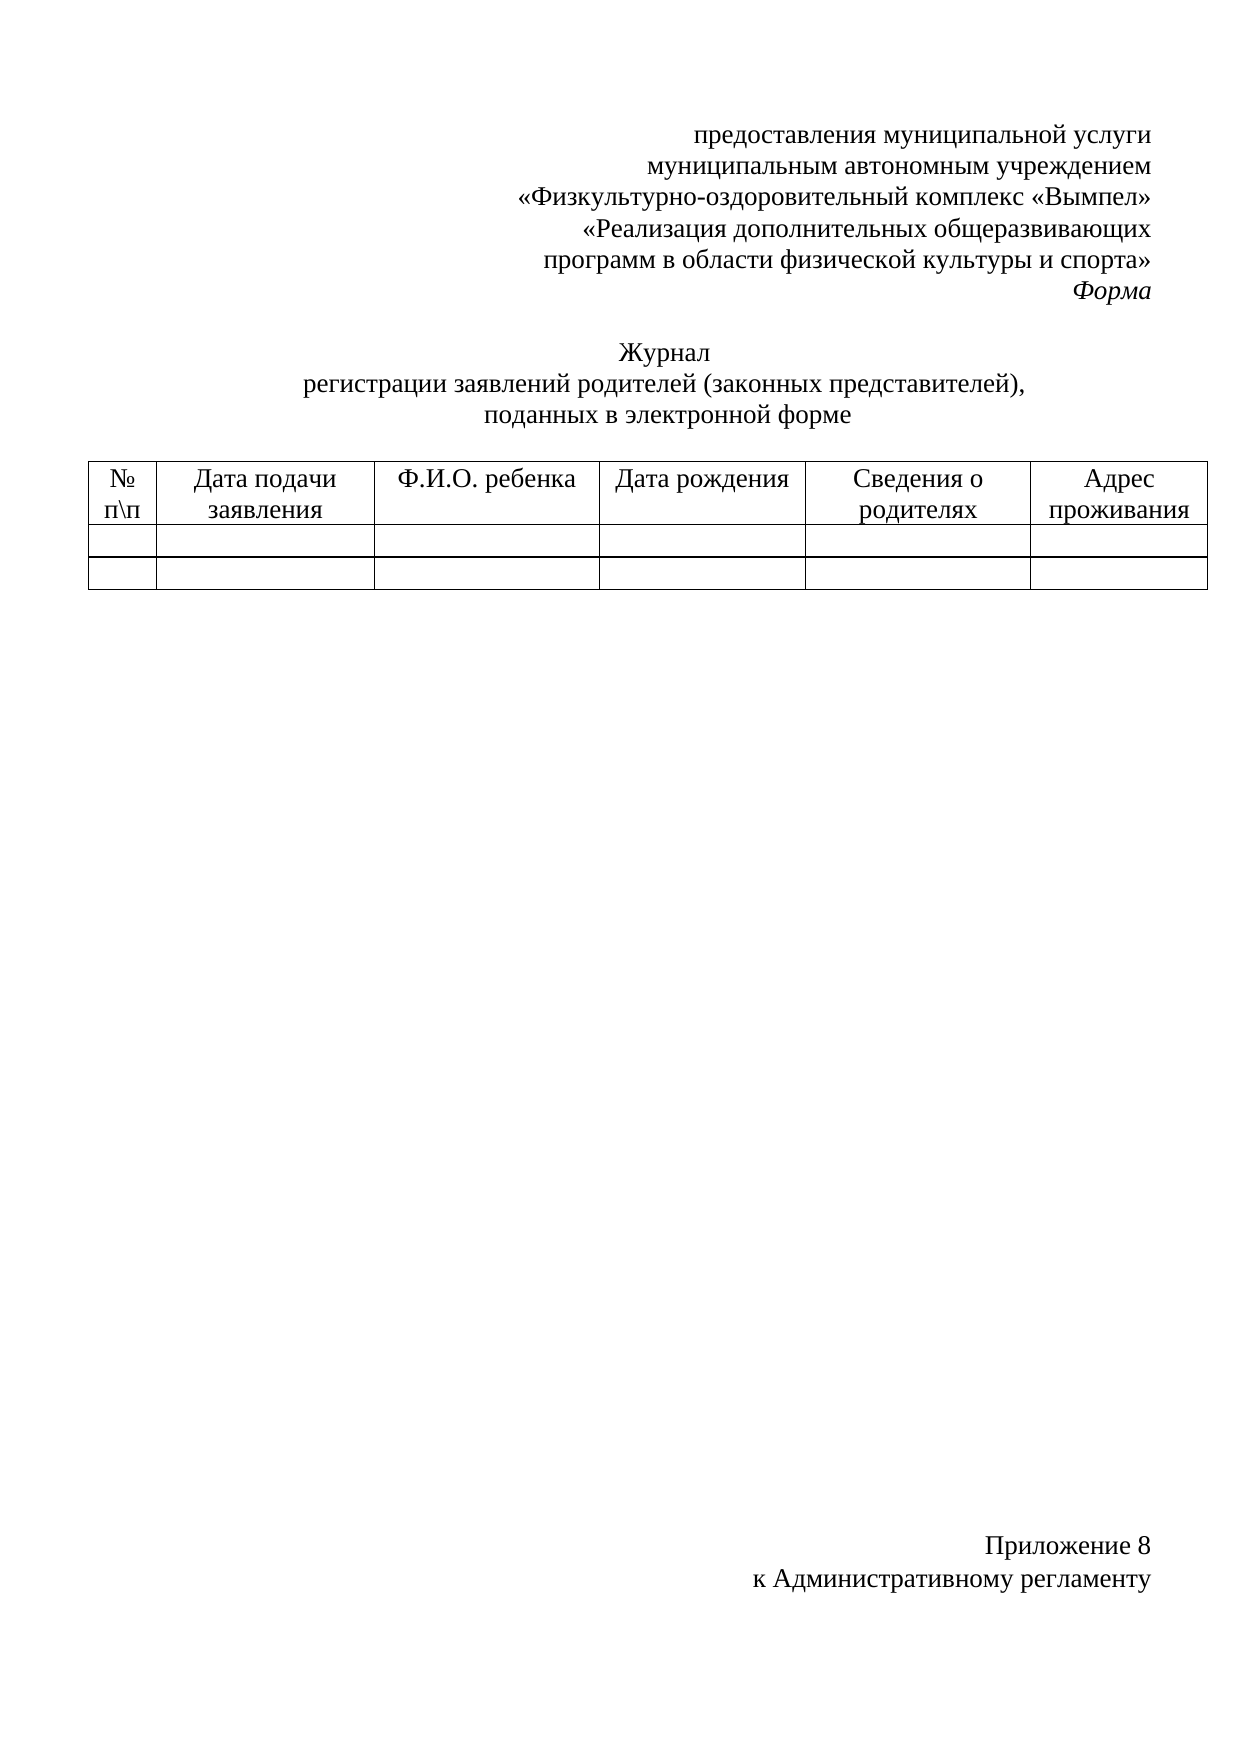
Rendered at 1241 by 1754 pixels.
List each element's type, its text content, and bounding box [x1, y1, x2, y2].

text регистрации заявлений родителей (законных представителей), [177, 367, 1152, 398]
table_header Дата рождения [600, 462, 805, 524]
table_cell [89, 558, 156, 588]
text поданных в электронной форме [177, 398, 1152, 430]
table_cell [806, 525, 1030, 556]
table_cell [1031, 525, 1207, 556]
table_cell [1031, 558, 1207, 588]
table_cell [806, 558, 1030, 588]
text Форма [177, 274, 1152, 305]
text Приложение 8 [177, 1529, 1151, 1560]
table_cell [89, 525, 156, 556]
table_cell [375, 525, 599, 556]
text программ в области физической культуры и спорта» [177, 243, 1152, 274]
table_cell [157, 558, 374, 588]
table_cell [157, 525, 374, 556]
text к Административному регламенту [177, 1562, 1152, 1593]
text Журнал [177, 336, 1152, 367]
table_cell [375, 558, 599, 588]
table_header № п\п [89, 462, 156, 524]
table_header Адрес проживания [1031, 462, 1207, 524]
text «Физкультурно-оздоровительный комплекс «Вымпел» [177, 181, 1152, 212]
text предоставления муниципальной услуги [177, 118, 1152, 149]
table_header Сведения о родителях [806, 462, 1030, 524]
table_header Ф.И.О. ребенка [375, 462, 599, 524]
text «Реализация дополнительных общеразвивающих [177, 212, 1152, 243]
table_cell [600, 525, 805, 556]
table_header Дата подачи заявления [157, 462, 374, 524]
text муниципальным автономным учреждением [177, 149, 1152, 181]
table_cell [600, 558, 805, 588]
